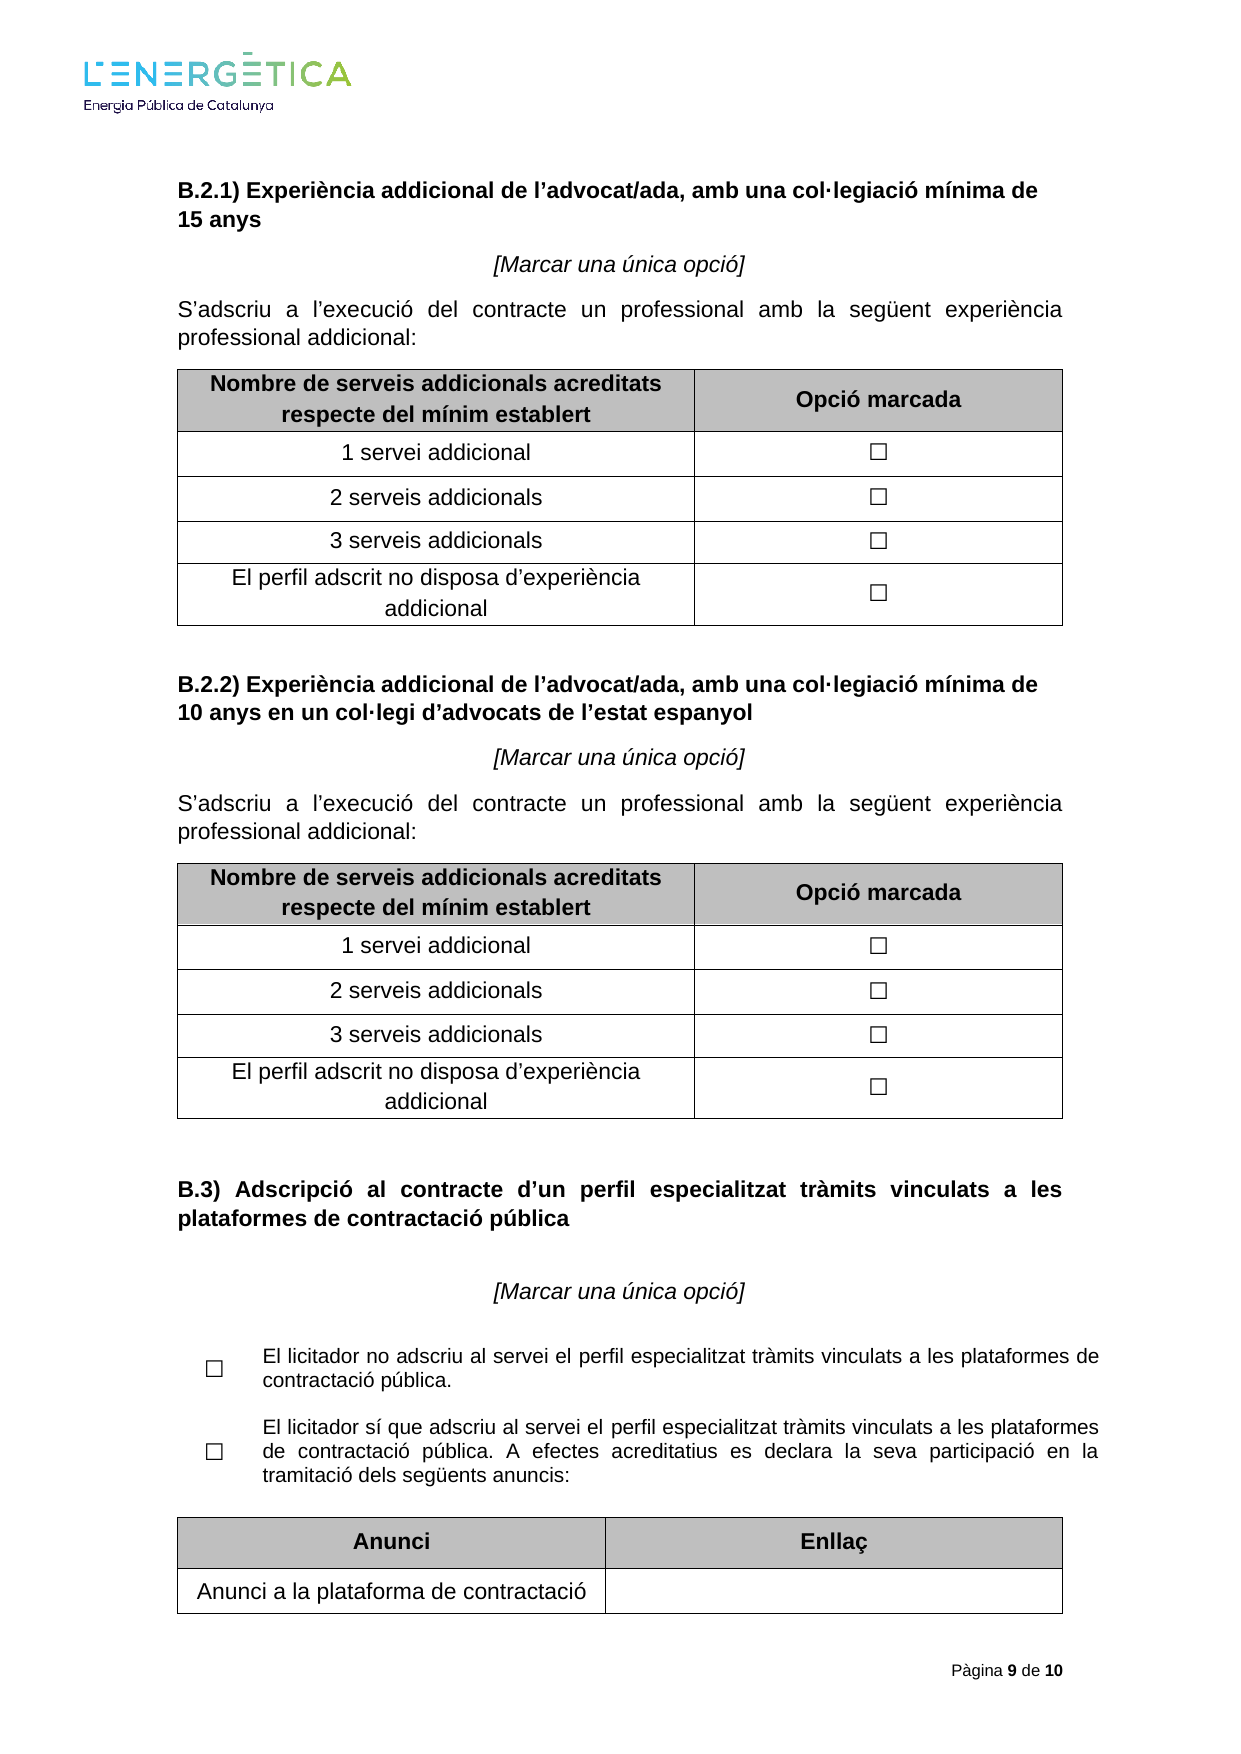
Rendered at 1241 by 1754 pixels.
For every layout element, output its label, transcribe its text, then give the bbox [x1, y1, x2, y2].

subtitle B.2.1) Experiència addicional de l’advocat/ada, amb una col·legiació mínima de 15 anys [177, 177, 1063, 232]
picture [54, 24, 380, 147]
text [Marcar una única opció] [177, 744, 1063, 771]
text B.2.2) Experiència addicional de l’advocat/ada, amb una col·legiació mínima de 10 anys en un col·legi d’advocats de l’estat espanyol [177, 671, 1063, 726]
table_cell 3 serveis addicionals [178, 522, 694, 563]
text S’adscriu a l’execució del contracte un professional amb la següent experiència professional addicional: [177, 296, 1063, 351]
text [Marcar una única opció] [177, 251, 1063, 277]
table_header Nombre de serveis addicionals acreditats respecte del mínim establert [178, 370, 694, 431]
table_cell 1 servei addicional [178, 432, 694, 476]
table_header Enllaç [606, 1518, 1062, 1568]
table_cell 3 serveis addicionals [178, 1015, 694, 1057]
table_header Anunci [178, 1518, 605, 1568]
table_cell Anunci a la plataforma de contractació (1) [178, 1569, 605, 1613]
table_header El licitador no adscriu al servei el perfil especialitzat tràmits vinculats a les plataformes de contractació pública. [251, 1323, 1111, 1413]
table_header Nombre de serveis addicionals acreditats respecte del mínim establert [178, 864, 694, 924]
table_cell 1 servei addicional [178, 926, 694, 969]
table_cell [606, 1569, 1062, 1613]
text [Marcar una única opció] [177, 1278, 1063, 1304]
table_header Opció marcada [695, 370, 1062, 431]
table_header Opció marcada [695, 864, 1062, 924]
table_cell El perfil adscrit no disposa d’experiència addicional [178, 564, 694, 625]
subtitle B.3) [177, 1176, 1063, 1231]
table_cell 2 serveis addicionals [178, 477, 694, 521]
table_cell 2 serveis addicionals [178, 970, 694, 1014]
table_cell El perfil adscrit no disposa d’experiència addicional [178, 1058, 694, 1118]
text S’adscriu a l’execució del contracte un professional amb la següent experiència professional addicional: [177, 789, 1063, 844]
table_cell El licitador sí que adscriu al servei el perfil especialitzat tràmits vinculats a les plataformes de contractació pública. A efectes acreditatius es declara la seva participació en la tramitació dels següents anuncis: [251, 1413, 1111, 1489]
